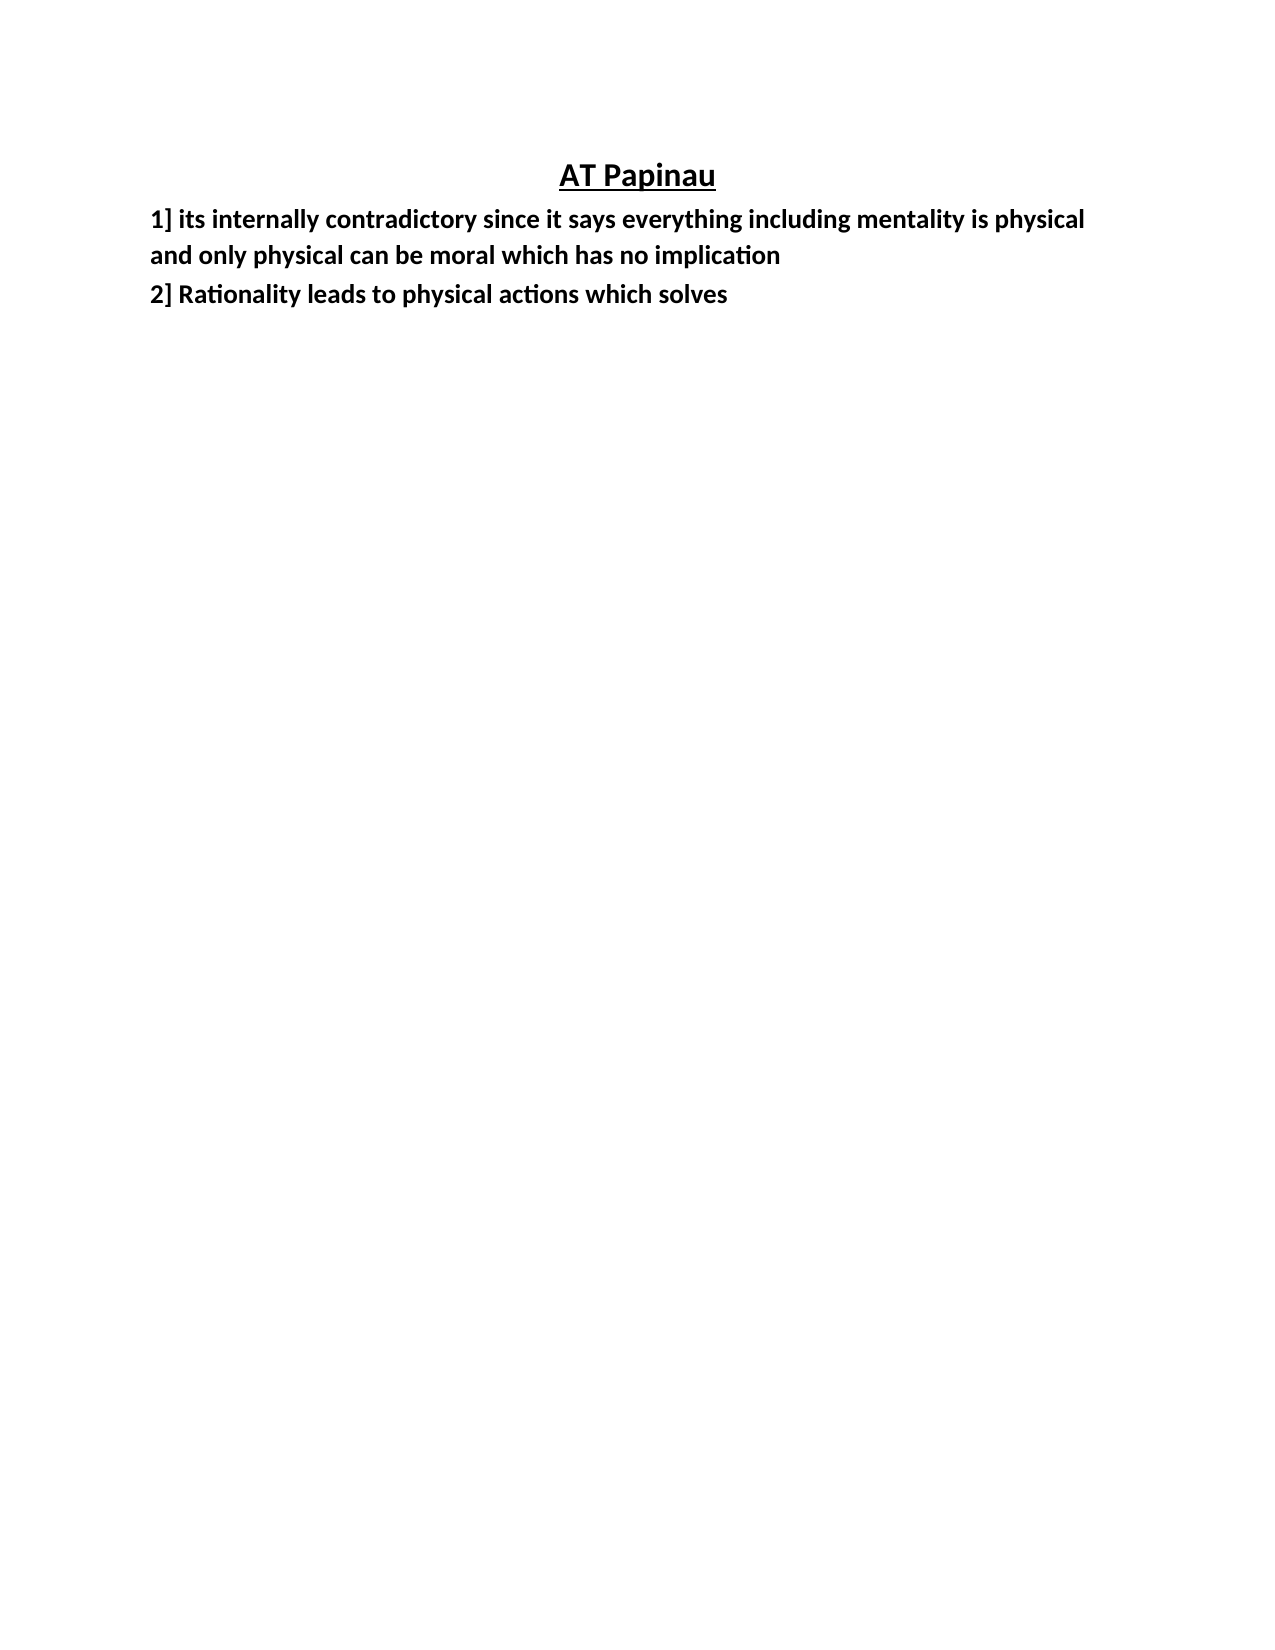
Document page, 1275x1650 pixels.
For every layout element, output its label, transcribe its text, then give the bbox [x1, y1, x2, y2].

subtitle 1] its internally contradictory since it says everything including mentality is physical and only physical can be moral which has no implication [150, 202, 1125, 271]
subtitle AT Papinau [150, 154, 1125, 195]
subtitle 2] Rationality leads to physical actions which solves [150, 278, 1125, 311]
